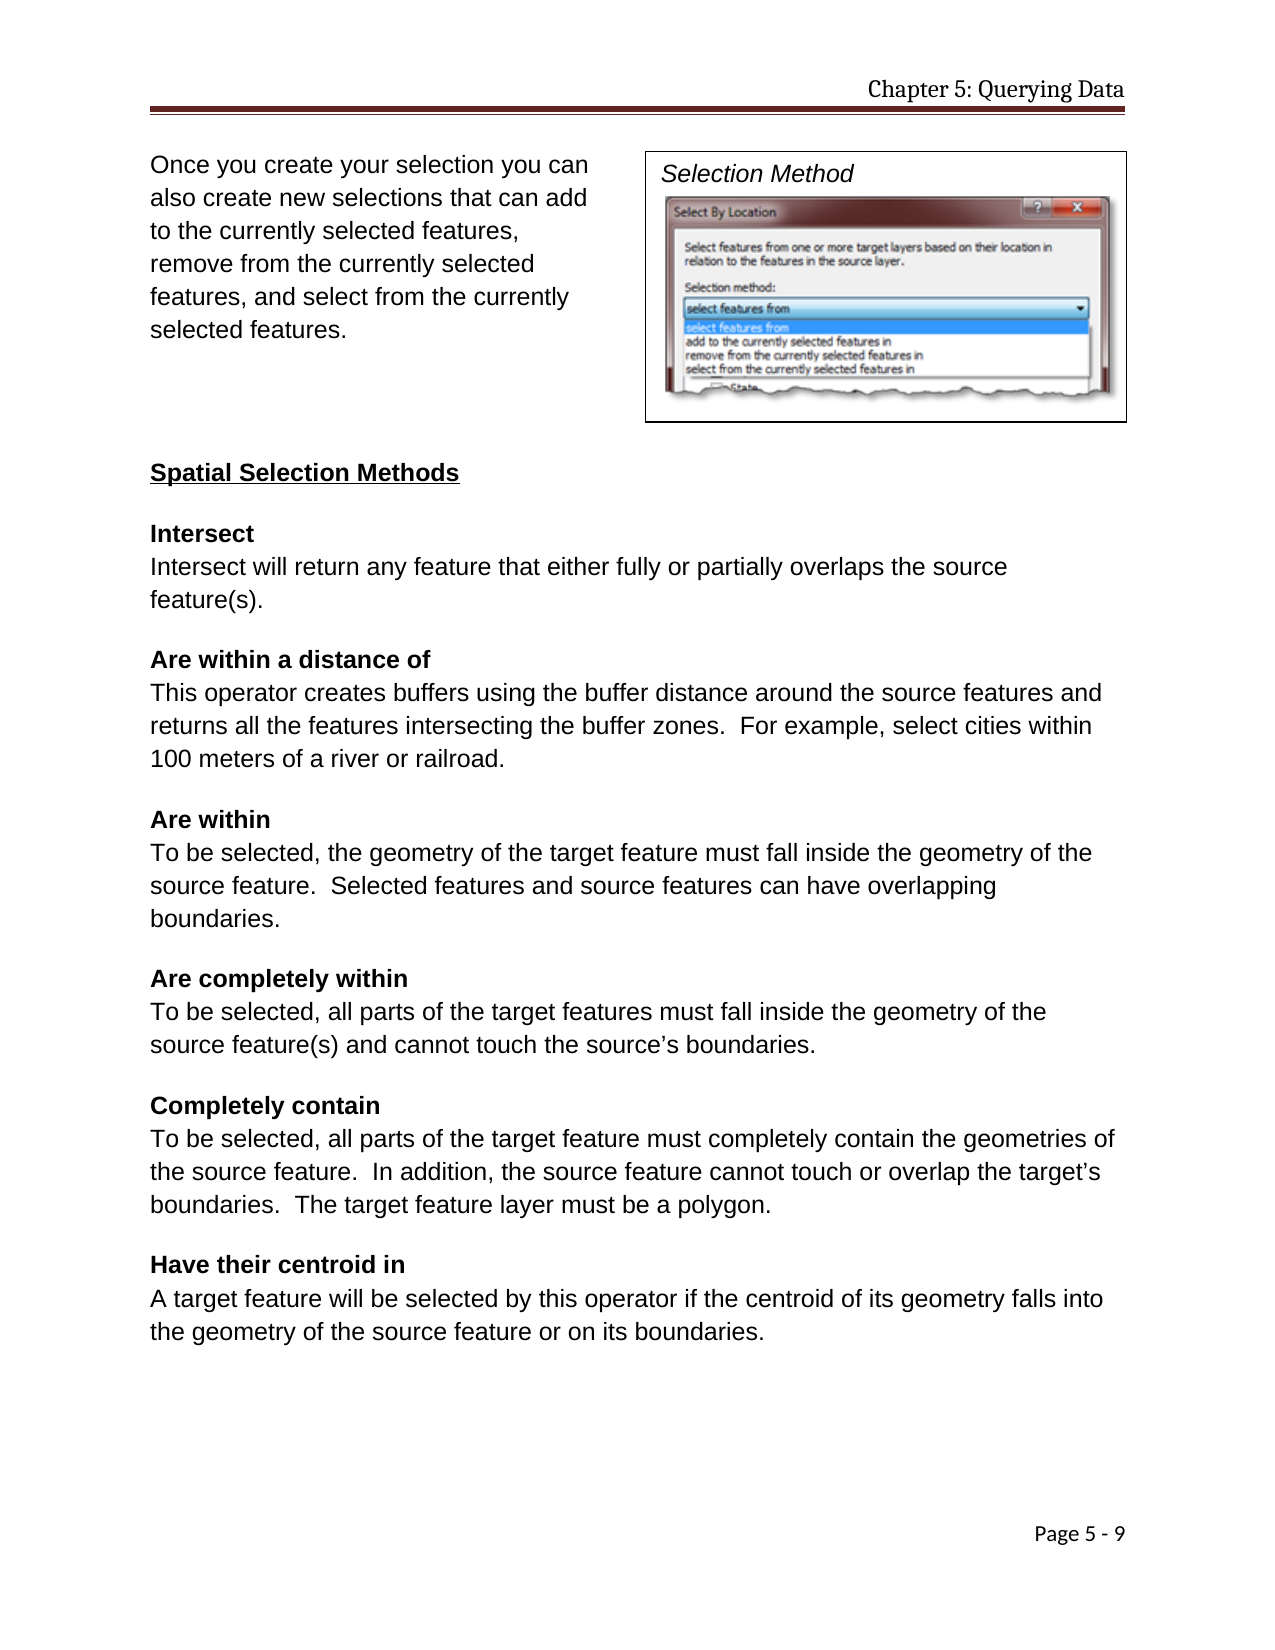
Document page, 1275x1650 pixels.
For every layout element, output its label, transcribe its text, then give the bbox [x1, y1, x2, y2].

text Once you create your selection you can also create new selections that can add to the currently selected features, remove from the currently selected features, and select from the currently selected features. [150, 150, 609, 344]
text Completely contain [150, 1091, 1125, 1120]
text To be selected, the geometry of the target feature must fall inside the geometry of the source feature. Selected features and source features can have overlapping boundaries. [150, 838, 1125, 933]
text Are within [150, 805, 1125, 833]
text To be selected, all parts of the target features must fall inside the geometry of the source feature(s) and cannot touch the source’s boundaries. [150, 997, 1125, 1059]
text Intersect will return any feature that either fully or partially overlaps the source feature(s). [150, 552, 1125, 613]
text Have their centroid in [150, 1251, 1125, 1279]
text This operator creates buffers using the buffer distance around the source features and returns all the features intersecting the buffer zones. For example, select cities within 100 meters of a river or railroad. [150, 678, 1125, 773]
text Spatial Selection Methods [150, 458, 1125, 487]
text Are completely within [150, 964, 1125, 993]
text To be selected, all parts of the target feature must completely contain the geometries of the source feature. In addition, the source feature cannot touch or overlap the target’s boundaries. The target feature layer must be a polygon. [150, 1124, 1125, 1219]
text A target feature will be selected by this operator if the centroid of its geometry falls into the geometry of the source feature or on its boundaries. [150, 1283, 1125, 1345]
text Are within a distance of [150, 645, 1125, 674]
text Intersect [150, 519, 1125, 547]
